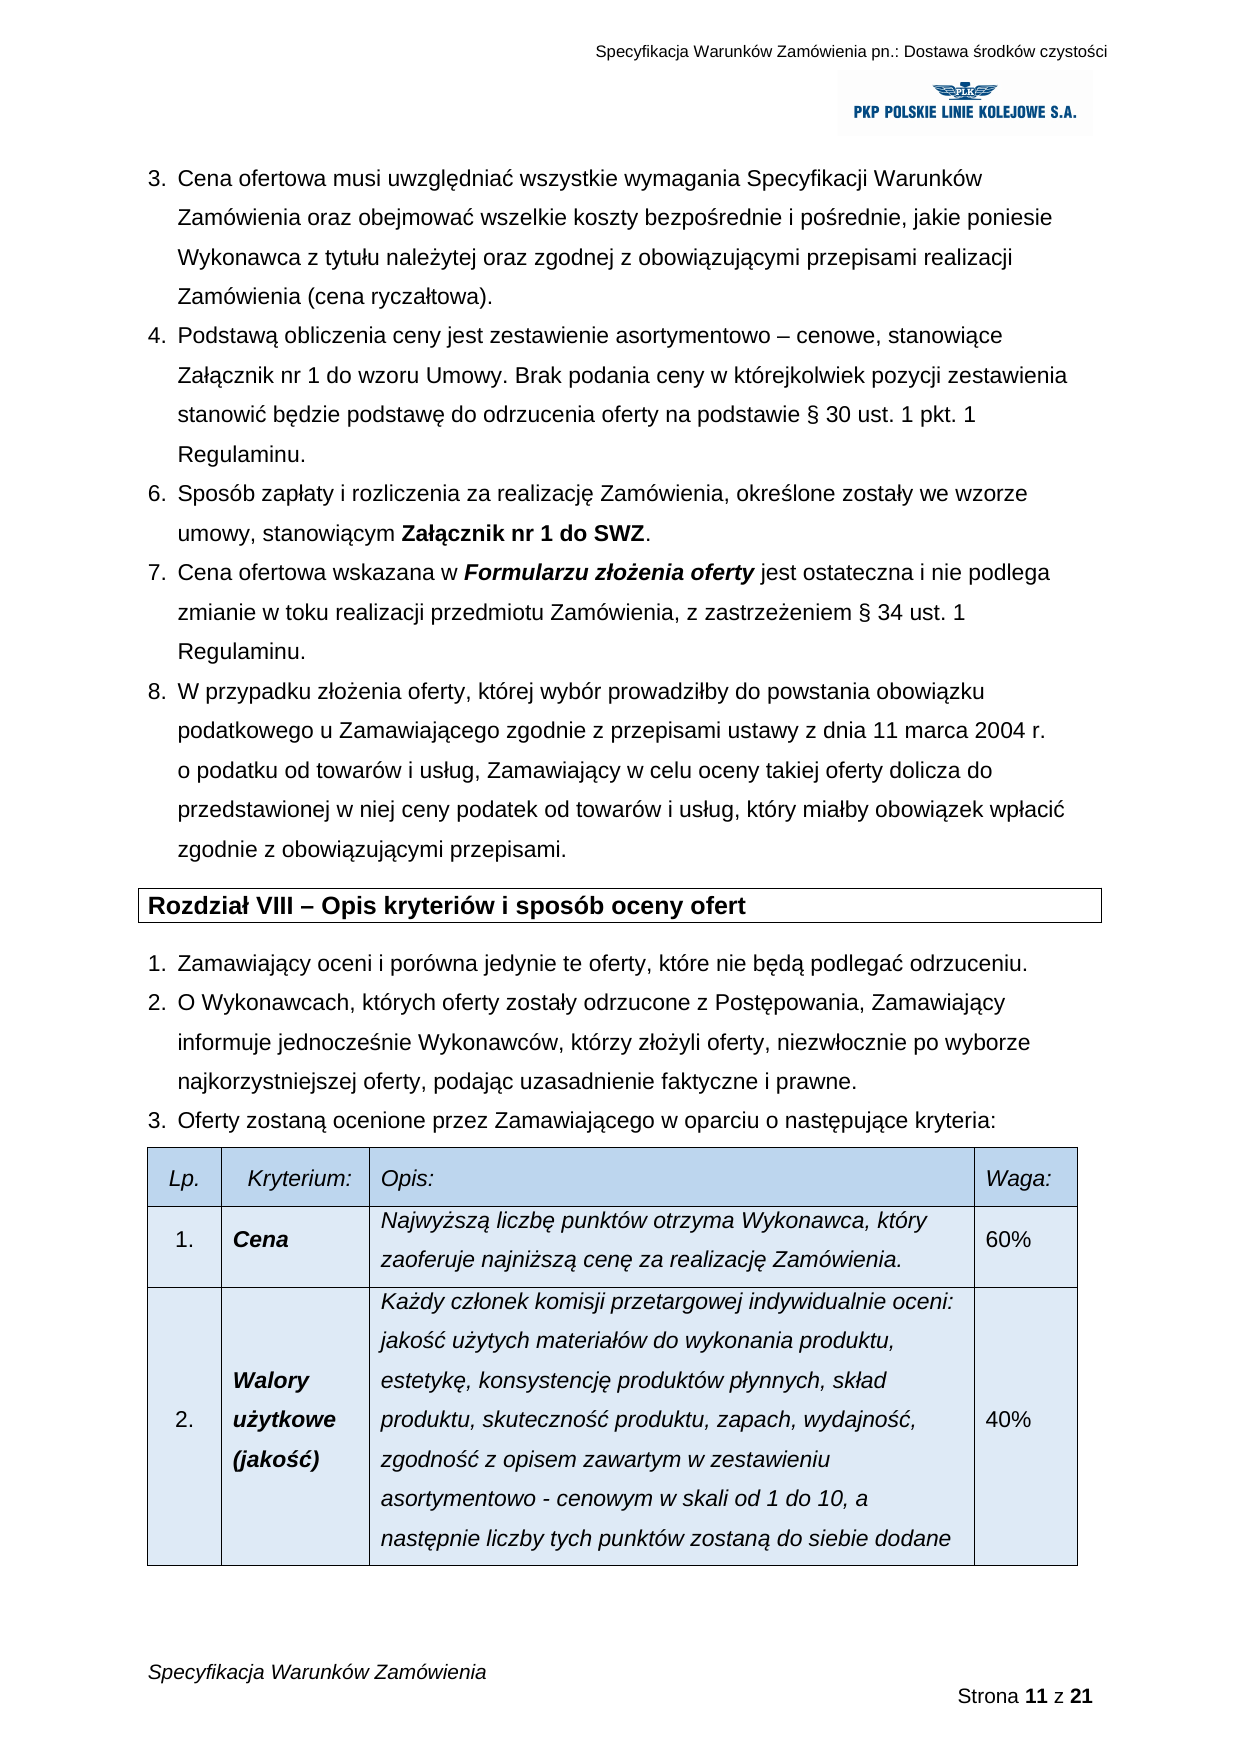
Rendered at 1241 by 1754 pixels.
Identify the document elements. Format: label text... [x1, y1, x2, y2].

table_cell 2. [148, 1288, 221, 1565]
text 8. W przypadku złożenia oferty, której wybór prowadziłby do powstania obowiązku podatkowego u Zamawiającego zgodnie z przepisami ustawy z dnia 11 marca 2004 r. o podatku od towarów i usług, Zamawiający w celu oceny takiej oferty dolicza do przedstawionej w niej ceny podatek od towarów i usług, który miałby obowiązek wpłacić zgodnie z obowiązującymi przepisami. [148, 678, 1093, 862]
list O Wykonawcach, których oferty zostały odrzucone z Postępowania, Zamawiający informuje jednocześnie Wykonawców, którzy złożyli oferty, niezwłocznie po wyborze najkorzystniejszej oferty, podając uzasadnienie faktyczne i prawne. [148, 989, 1093, 1094]
list Podstawą obliczenia ceny jest zestawienie asortymentowo – cenowe, stanowiące Załącznik nr 1 do wzoru Umowy. Brak podania ceny w którejkolwiek pozycji zestawienia stanowić będzie podstawę do odrzucenia oferty na podstawie § 30 ust. 1 pkt. 1 Regulaminu. [148, 322, 1093, 467]
table_header Lp. [148, 1148, 221, 1206]
subtitle Rozdział VIII – Opis kryteriów i sposób oceny ofert [139, 889, 1101, 922]
picture [837, 70, 1093, 136]
table_cell 60% [975, 1207, 1077, 1287]
list Zamawiający oceni i porówna jedynie te oferty, które nie będą podlegać odrzuceniu. [148, 949, 1093, 976]
table_header Waga: [975, 1148, 1077, 1206]
table_header Kryterium: [222, 1148, 369, 1206]
text 6. Sposób zapłaty i rozliczenia za realizację Zamówienia, określone zostały we wzorze umowy, stanowiącym Załącznik nr 1 do SWZ. [148, 480, 1093, 546]
list Cena ofertowa musi uwzględniać wszystkie wymagania Specyfikacji Warunków Zamówienia oraz obejmować wszelkie koszty bezpośrednie i pośrednie, jakie poniesie Wykonawca z tytułu należytej oraz zgodnej z obowiązującymi przepisami realizacji Zamówienia (cena ryczałtowa). [148, 164, 1093, 309]
table_cell 40% [975, 1288, 1077, 1565]
table_cell 1. [148, 1207, 221, 1287]
table_cell Najwyższą liczbę punktów otrzyma Wykonawca, który zaoferuje najniższą cenę za realizację Zamówienia. [370, 1207, 974, 1287]
table_cell Cena [222, 1207, 369, 1287]
list Oferty zostaną ocenione przez Zamawiającego w oparciu o następujące kryteria: [148, 1107, 1093, 1134]
table_cell Walory użytkowe (jakość) [222, 1288, 369, 1565]
text 7. Cena ofertowa wskazana w Formularzu złożenia oferty jest ostateczna i nie podlega zmianie w toku realizacji przedmiotu Zamówienia, z zastrzeżeniem § 34 ust. 1 Regulaminu. [148, 559, 1093, 664]
table_header Opis: [370, 1148, 974, 1206]
table_cell Każdy członek komisji przetargowej indywidualnie oceni: jakość użytych materiałów do wykonania produktu, estetykę, konsystencję produktów płynnych, skład produktu, skuteczność produktu, zapach, wydajność, zgodność z opisem zawartym w zestawieniu asortymentowo - cenowym w skali od 1 do 10, a następnie liczby tych punktów zostaną do siebie dodane [370, 1288, 974, 1565]
